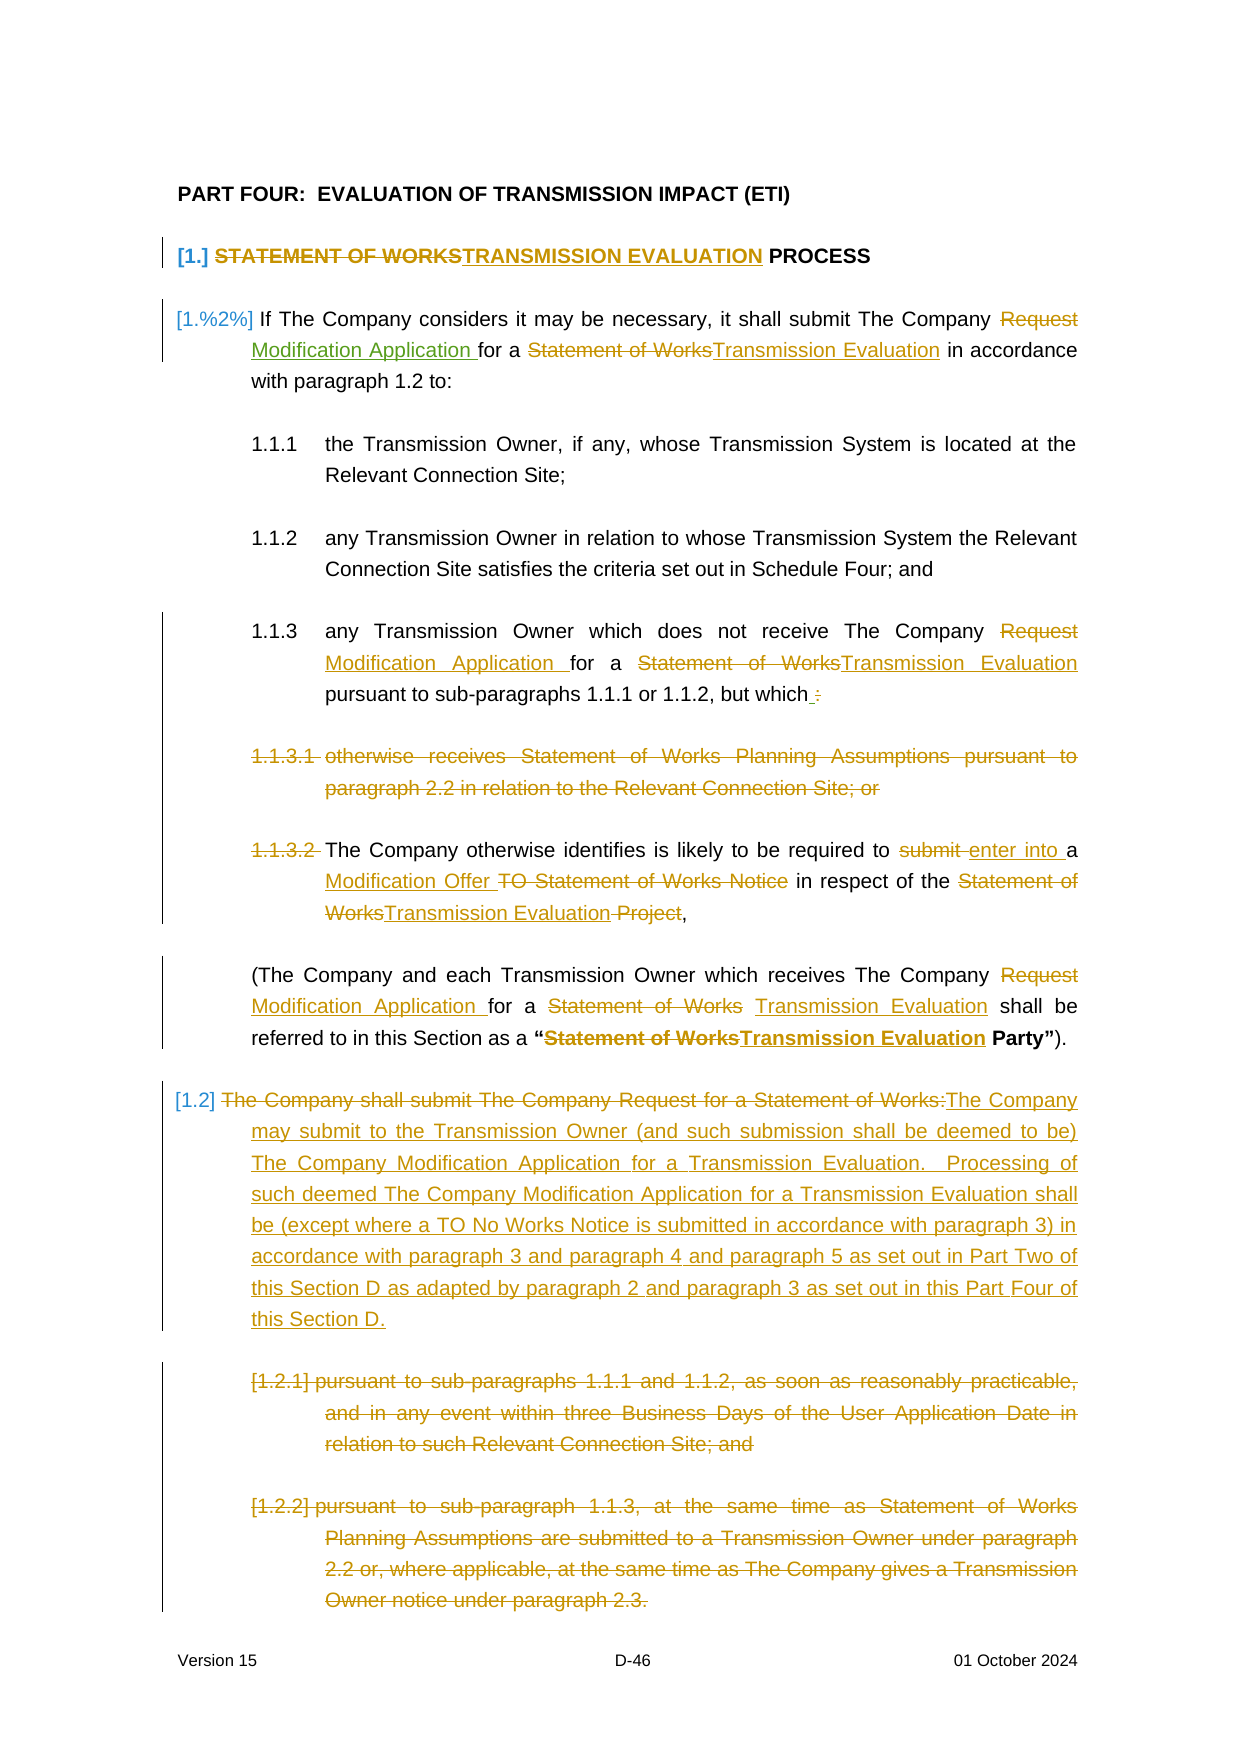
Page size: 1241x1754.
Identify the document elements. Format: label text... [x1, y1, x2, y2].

text 1.1.1 the Transmission Owner, if any, whose Transmission System is located at the Relevant Connection Site; [251, 424, 1078, 487]
text (The Company and each Transmission Owner which receives The Company for a shall be referred to in this Section as a “ Party”). [251, 956, 1078, 1049]
text PART FOUR: EVALUATION OF TRANSMISSION IMPACT (ETI) [177, 174, 1078, 206]
text 1.1.2 any Transmission Owner in relation to whose Transmission System the Relevant Connection Site satisfies the criteria set out in Schedule Four; and [251, 518, 1078, 581]
text The Company otherwise identifies is likely to be required to a in respect of the , [251, 831, 1078, 924]
list If The Company considers it may be necessary, it shall submit The Company for a in accordance with paragraph 1.2 to: [176, 299, 1078, 393]
text 1.1.3 any Transmission Owner which does not receive The Company for a pursuant to sub-paragraphs 1.1.1 or 1.1.2, but which [251, 612, 1078, 706]
list PROCESS [177, 237, 1078, 268]
